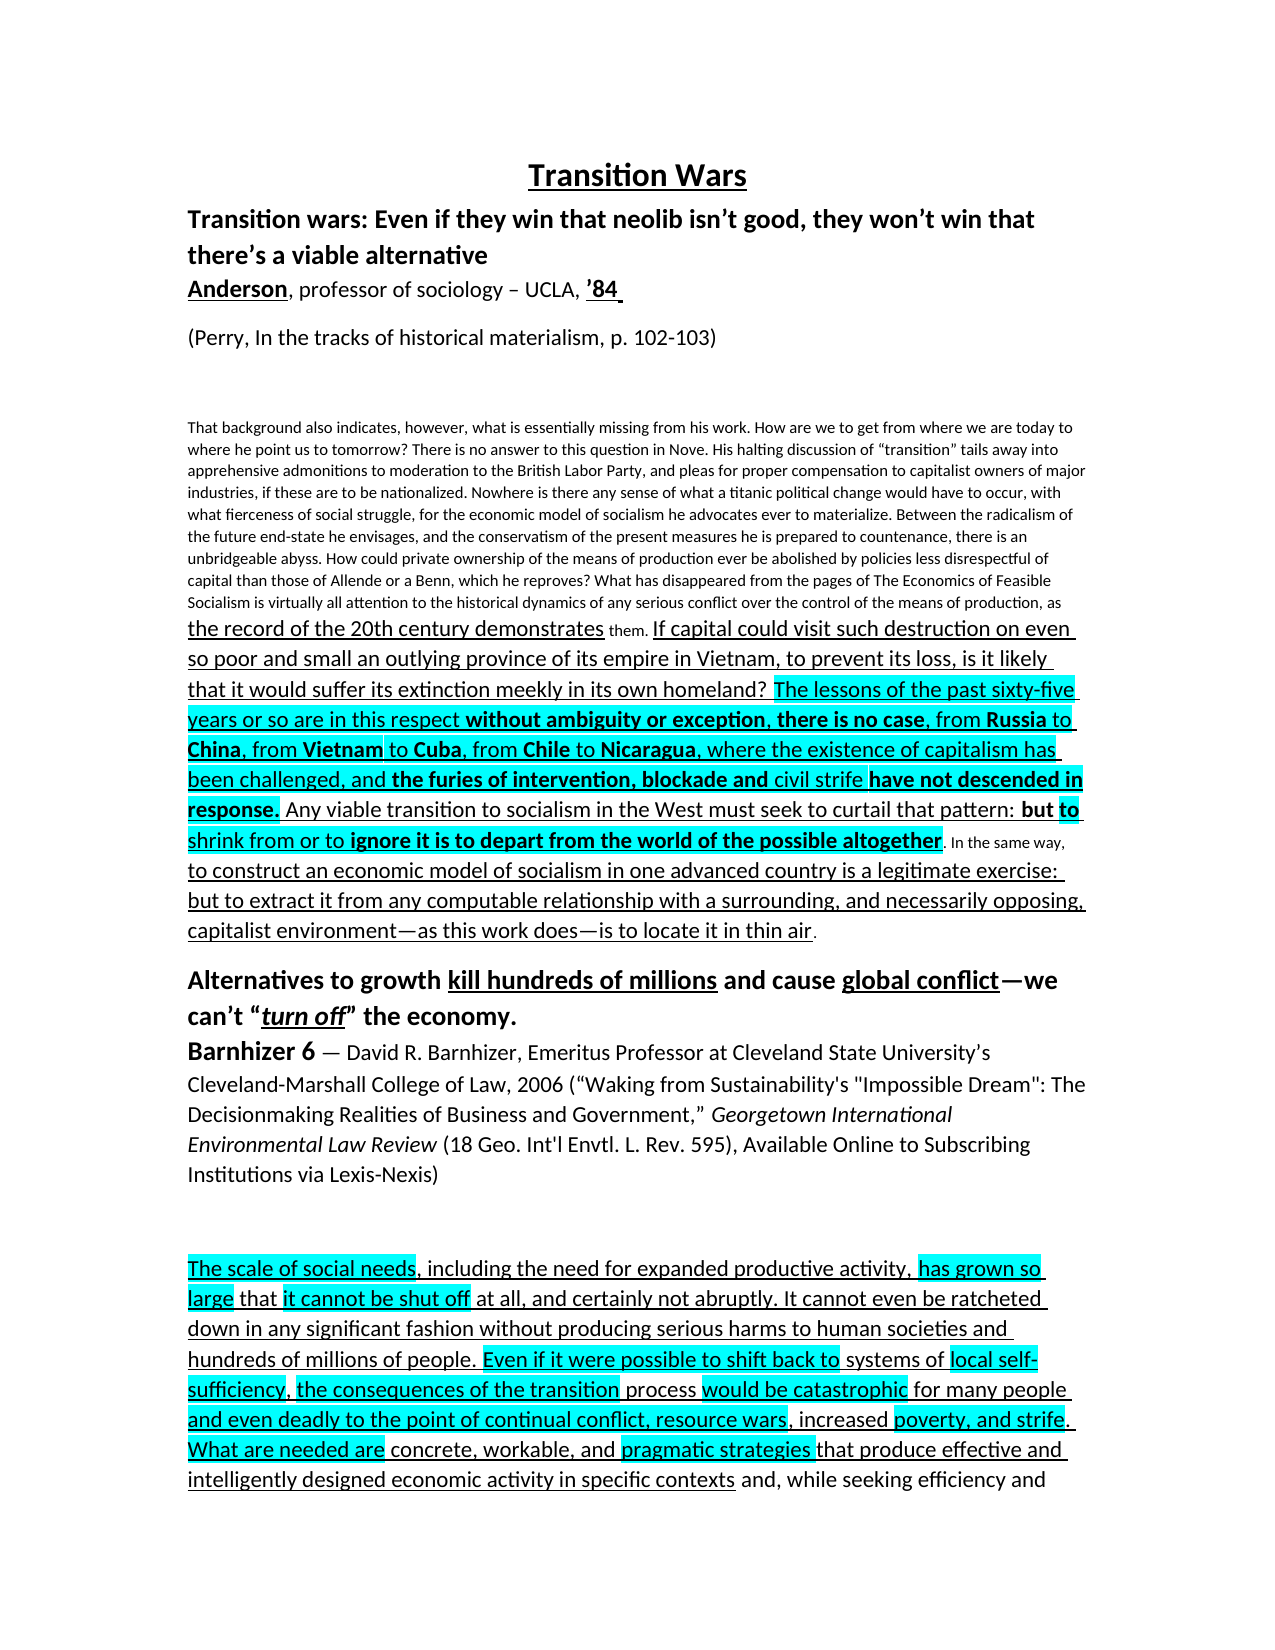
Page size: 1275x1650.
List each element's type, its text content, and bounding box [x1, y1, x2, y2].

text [187, 1254, 1087, 1494]
text Barnhizer 6 — David R. Barnhizer, Emeritus Professor at Cleveland State University’s Cleveland-Marshall College of Law, 2006 (“Waking from Sustainability's "Impossible Dream": The Decisionmaking Realities of Business and Government,” Georgetown International Environmental Law Review (18 Geo. Int'l Envtl. L. Rev. 595), Available Online to Subscribing Institutions via Lexis-Nexis) [187, 1034, 1087, 1188]
subtitle Transition Wars [187, 154, 1087, 195]
text That background also indicates, however, what is essentially missing from his work. How are we to get from where we are today to where he point us to tomorrow? There is no answer to this question in Nove. His halting discussion of “transition” tails away into apprehensive admonitions to moderation to the British Labor Party, and pleas for proper compensation to capitalist owners of major industries, if these are to be nationalized. Nowhere is there any sense of what a titanic political change would have to occur, with what fierceness of social struggle, for the economic model of socialism he advocates ever to materialize. Between the radicalism of the future end-state he envisages, and the conservatism of the present measures he is prepared to countenance, there is an unbridgeable abyss. How could private ownership of the means of production ever be abolished by policies less disrespectful of capital than those of Allende or a Benn, which he reproves? What has disappeared from the pages of The Economics of Feasible Socialism is virtually all attention to the historical dynamics of any serious conflict over the control of the means of production, as the record of the 20th century demonstrates them. If capital could visit such destruction on even so poor and small an outlying province of its empire in Vietnam, to prevent its loss, is it likely that it would suffer its extinction meekly in its own homeland? The lessons of the past sixty-five years or so are in this respect without ambiguity or exception, there is no case, from Russia to China, from Vietnam to Cuba, from Chile to Nicaragua, where the existence of capitalism has been challenged, and the furies of intervention, blockade and civil strife have not descended in response. Any viable transition to socialism in the West must seek to curtail that pattern: but to shrink from or to ignore it is to depart from the world of the possible altogether. In the same way, to construct an economic model of socialism in one advanced country is a legitimate exercise: but to extract it from any computable relationship with a surrounding, and necessarily opposing, capitalist environment—as this work does—is to locate it in thin air. [187, 417, 1087, 944]
subtitle Transition wars: Even if they win that neolib isn’t good, they won’t win that there’s a viable alternative [187, 202, 1087, 271]
text (Perry, In the tracks of historical materialism, p. 102-103) [187, 323, 1087, 351]
text Anderson, professor of sociology – UCLA, ’84 [187, 273, 1087, 304]
subtitle Alternatives to growth kill hundreds of millions and cause global conflict—we can’t “turn off” the economy. [187, 963, 1087, 1032]
